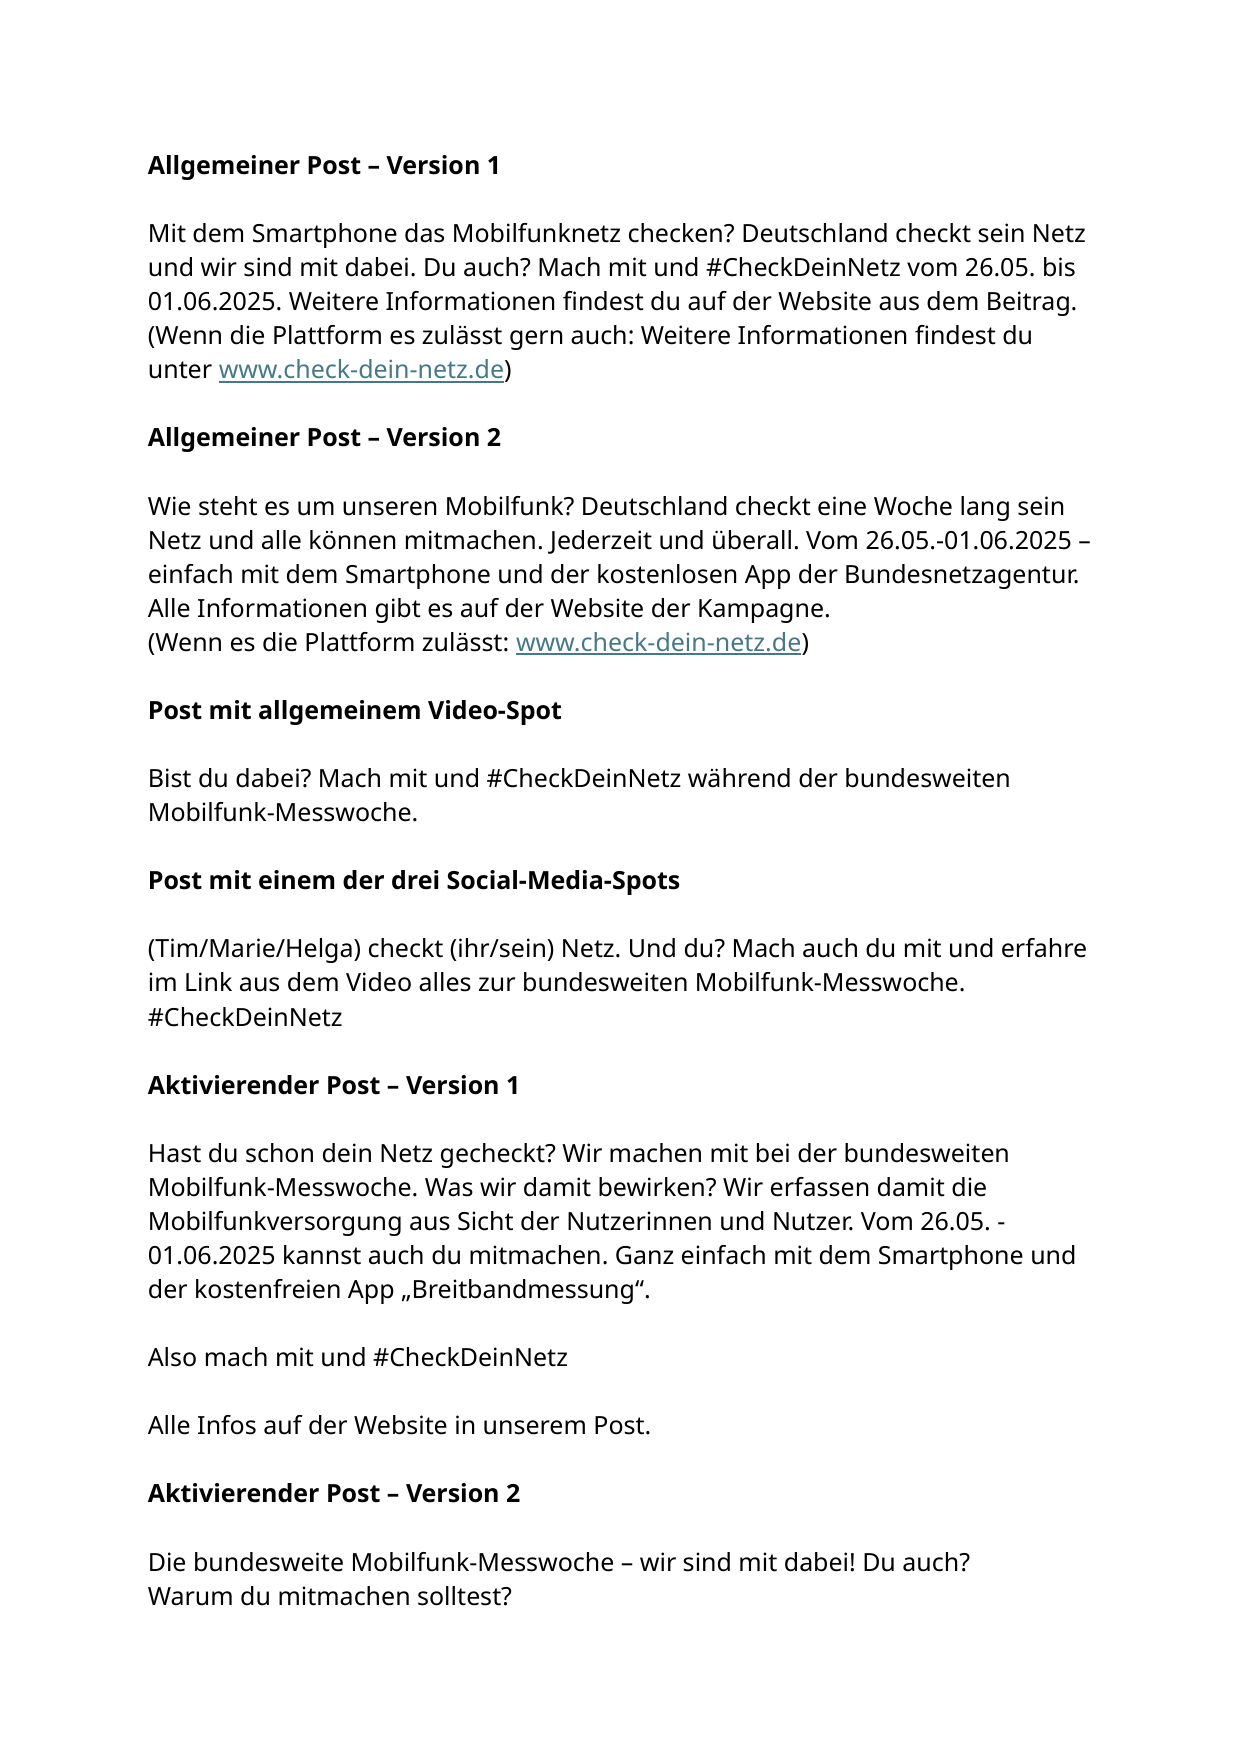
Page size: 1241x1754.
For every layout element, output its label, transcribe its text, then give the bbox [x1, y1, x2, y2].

text Die bundesweite Mobilfunk-Messwoche – wir sind mit dabei! Du auch? [148, 1544, 1093, 1578]
text Wie steht es um unseren Mobilfunk? Deutschland checkt eine Woche lang sein Netz und alle können mitmachen. Jederzeit und überall. Vom 26.05.-01.06.2025 – einfach mit dem Smartphone und der kostenlosen App der Bundesnetzagentur. Alle Informationen gibt es auf der Website der Kampagne. [148, 488, 1093, 624]
text Bist du dabei? Mach mit und #CheckDeinNetz während der bundesweiten Mobilfunk-Messwoche. [148, 761, 1093, 829]
text Allgemeiner Post – Version 1 [148, 148, 1093, 182]
text Alle Infos auf der Website in unserem Post. [148, 1408, 1093, 1442]
text Mit dem Smartphone das Mobilfunknetz checken? Deutschland checkt sein Netz und wir sind mit dabei. Du auch? Mach mit und #CheckDeinNetz vom 26.05. bis 01.06.2025. Weitere Informationen findest du auf der Website aus dem Beitrag. [148, 216, 1093, 318]
text (Wenn es die Plattform zulässt: www.check-dein-netz.de) [148, 624, 1093, 658]
text (Tim/Marie/Helga) checkt (ihr/sein) Netz. Und du? Mach auch du mit und erfahre im Link aus dem Video alles zur bundesweiten Mobilfunk-Messwoche. #CheckDeinNetz [148, 931, 1093, 1033]
text Aktivierender Post – Version 2 [148, 1476, 1093, 1510]
text Aktivierender Post – Version 1 [148, 1067, 1093, 1101]
text Warum du mitmachen solltest? [148, 1578, 1093, 1612]
text Allgemeiner Post – Version 2 [148, 420, 1093, 454]
text Post mit allgemeinem Video-Spot [148, 693, 1093, 727]
text Post mit einem der drei Social-Media-Spots [148, 863, 1093, 897]
text Hast du schon dein Netz gecheckt? Wir machen mit bei der bundesweiten Mobilfunk-Messwoche. Was wir damit bewirken? Wir erfassen damit die Mobilfunkversorgung aus Sicht der Nutzerinnen und Nutzer. Vom 26.05. - 01.06.2025 kannst auch du mitmachen. Ganz einfach mit dem Smartphone und der kostenfreien App „Breitbandmessung“. [148, 1135, 1093, 1306]
text (Wenn die Plattform es zulässt gern auch: Weitere Informationen findest du unter www.check-dein-netz.de) [148, 318, 1093, 386]
text Also mach mit und #CheckDeinNetz [148, 1340, 1093, 1374]
